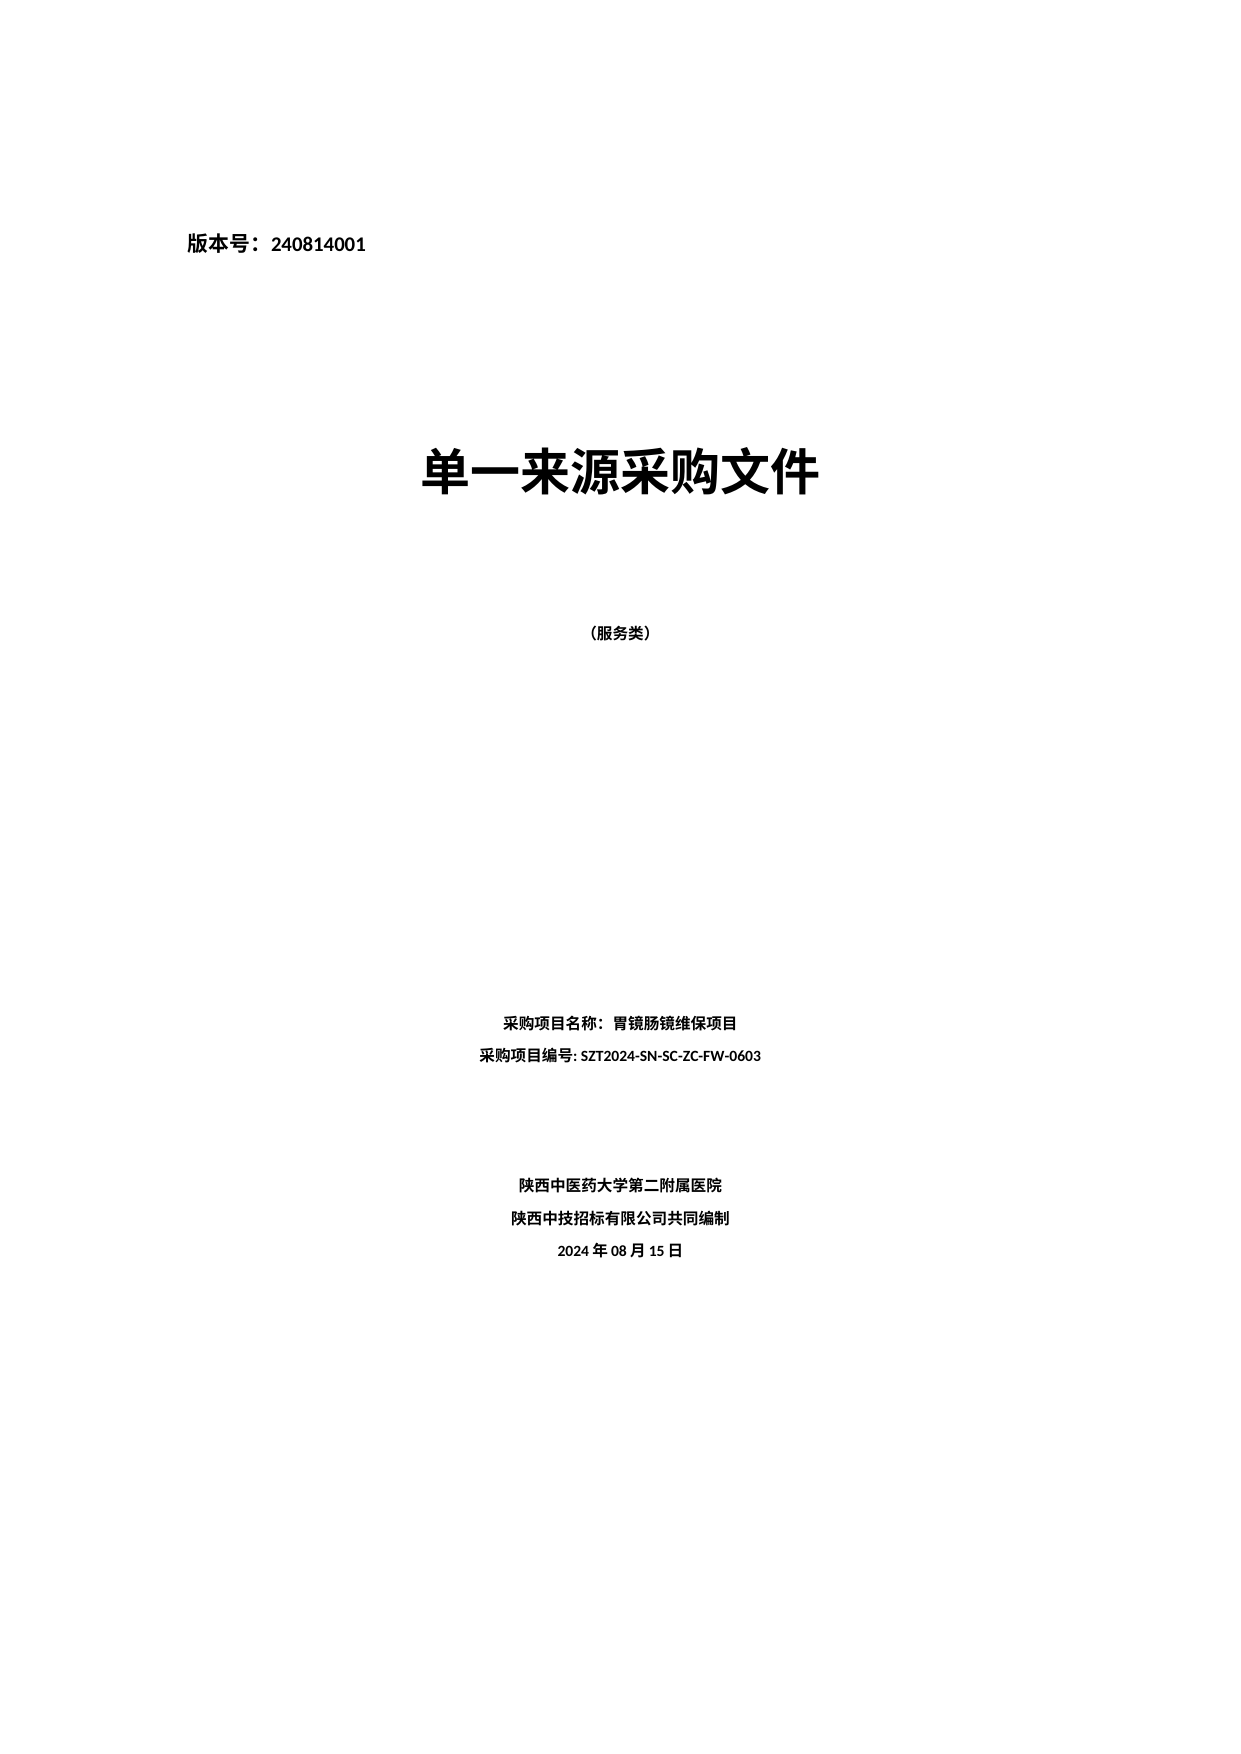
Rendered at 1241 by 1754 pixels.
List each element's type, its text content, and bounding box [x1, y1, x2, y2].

text 采购项目名称：胃镜肠镜维保项目 [187, 1007, 1053, 1039]
text 单一来源采购文件 [187, 422, 1053, 617]
text 采购项目编号: SZT2024-SN-SC-ZC-FW-0603 [187, 1039, 1053, 1169]
text 陕西中医药大学第二附属医院 [187, 1169, 1053, 1202]
text （服务类） [187, 617, 1053, 1007]
text 2024年08月15日 [187, 1234, 1053, 1267]
text 版本号：240814001 [187, 227, 1053, 422]
text 陕西中技招标有限公司共同编制 [187, 1202, 1053, 1234]
